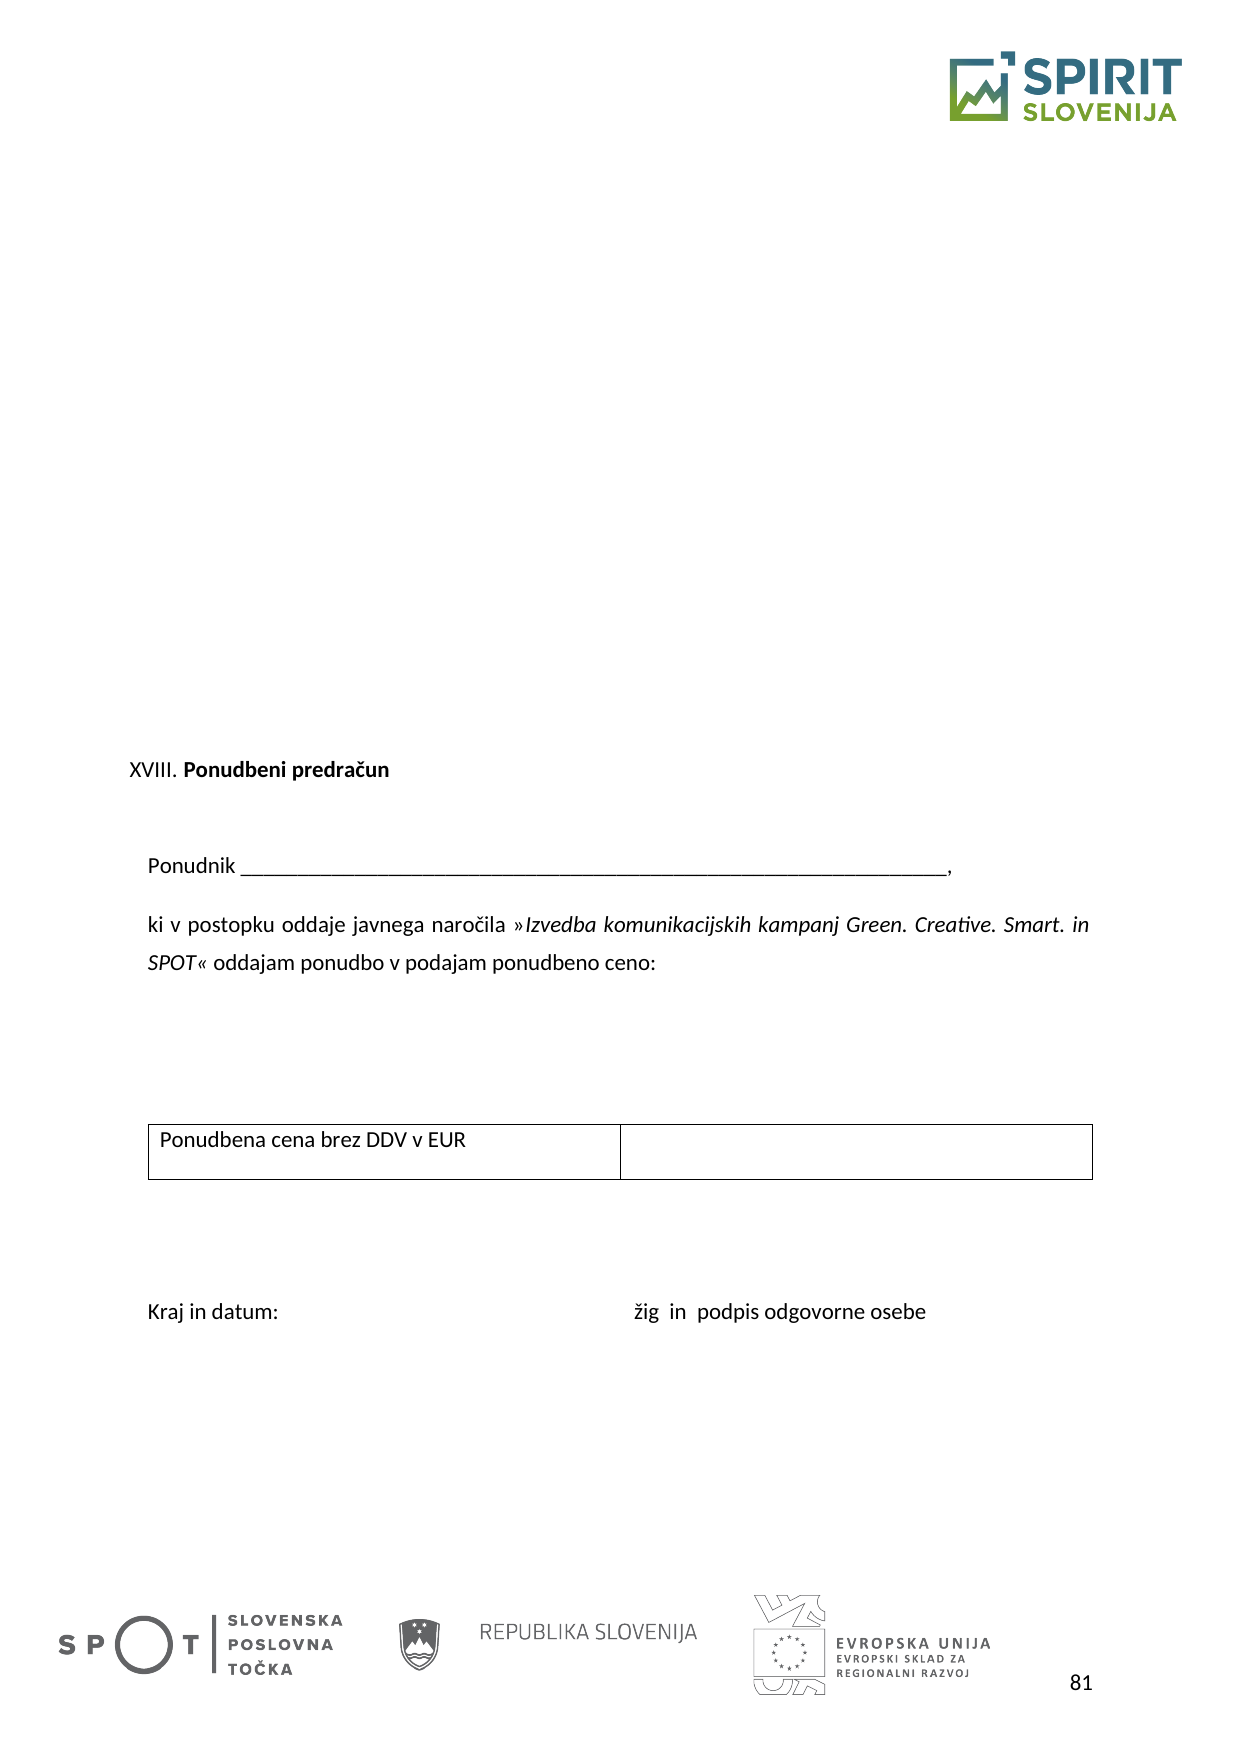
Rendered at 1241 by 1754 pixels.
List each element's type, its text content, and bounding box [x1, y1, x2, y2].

text Ponudnik ______________________________________________________________, [148, 852, 1093, 880]
table_header Ponudbena cena brez DDV v EUR [149, 1125, 620, 1179]
table_header [621, 1125, 1092, 1179]
text ki v postopku oddaje javnega naročila »Izvedba komunikacijskih kampanj Green. Creative. Smart. in SPOT« oddajam ponudbo v podajam ponudbeno ceno: [148, 910, 1093, 976]
subtitle Ponudbeni predračun [177, 755, 1093, 783]
picture [0, 0, 1241, 138]
picture [0, 1583, 1241, 1754]
text Kraj in datum: žig in podpis odgovorne osebe [148, 1297, 1093, 1325]
